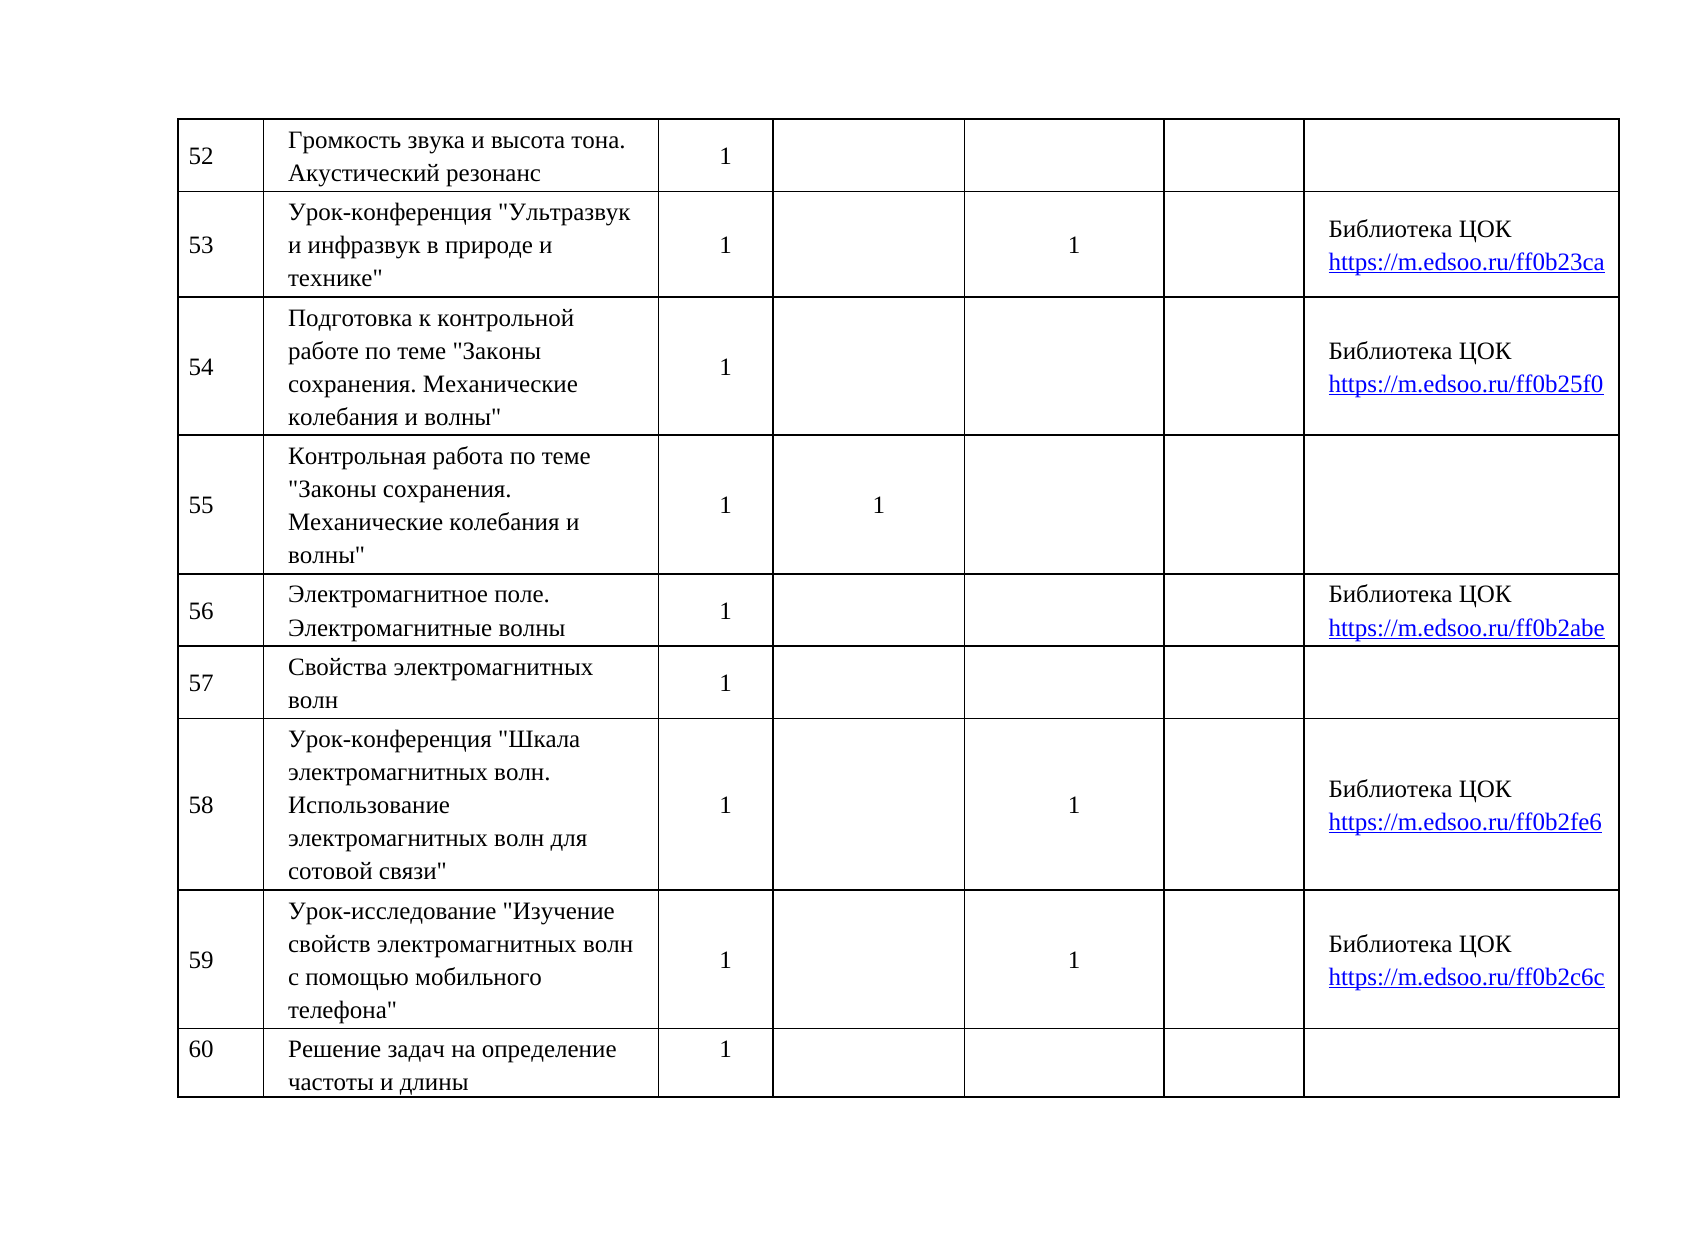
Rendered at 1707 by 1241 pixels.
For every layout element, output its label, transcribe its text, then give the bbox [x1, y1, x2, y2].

table_cell 59 [179, 891, 263, 1027]
table_cell [1305, 647, 1618, 718]
table_cell Подготовка к контрольной работе по теме "Законы сохранения. Механические колебания и волны" [264, 298, 658, 434]
table_cell Урок-исследование "Изучение свойств электромагнитных волн с помощью мобильного телефона" [264, 891, 658, 1027]
table_cell Библиотека ЦОК https://m.edsoo.ru/ff0b23ca [1305, 192, 1618, 296]
table_cell 1 [659, 575, 772, 645]
table_cell Библиотека ЦОК https://m.edsoo.ru/ff0b2fe6 [1305, 719, 1618, 889]
table_cell 1 [659, 647, 772, 718]
table_cell [774, 647, 964, 718]
table_cell [1165, 891, 1303, 1027]
table_cell 1 [965, 719, 1163, 889]
table_cell [1165, 192, 1303, 296]
table_cell [774, 298, 964, 434]
table_cell [1165, 719, 1303, 889]
table_cell [1305, 1029, 1618, 1096]
table_cell 1 [659, 719, 772, 889]
table_cell Урок-конференция "Ультразвук и инфразвук в природе и технике" [264, 192, 658, 296]
table_cell Библиотека ЦОК https://m.edsoo.ru/ff0b2abe [1305, 575, 1618, 645]
table_cell Контрольная работа по теме "Законы сохранения. Механические колебания и волны" [264, 436, 658, 573]
table_cell [965, 1029, 1163, 1096]
table_cell [965, 575, 1163, 645]
table_cell 1 [774, 436, 964, 573]
table_cell 55 [179, 436, 263, 573]
table_cell [1305, 120, 1618, 191]
table_cell 1 [659, 298, 772, 434]
table_cell Свойства электромагнитных волн [264, 647, 658, 718]
table_cell [774, 719, 964, 889]
table_cell 58 [179, 719, 263, 889]
table_cell 57 [179, 647, 263, 718]
table_cell [774, 120, 964, 191]
table_cell [774, 192, 964, 296]
table_cell 1 [659, 192, 772, 296]
table_cell [965, 647, 1163, 718]
table_cell 1 [659, 120, 772, 191]
table_cell 60 [179, 1029, 263, 1096]
table_cell 1 [659, 436, 772, 573]
table_cell [1165, 436, 1303, 573]
table_cell 54 [179, 298, 263, 434]
table_cell 52 [179, 120, 263, 191]
table_cell 56 [179, 575, 263, 645]
table_cell [965, 120, 1163, 191]
table_cell [1165, 575, 1303, 645]
table_cell 53 [179, 192, 263, 296]
table_cell [965, 436, 1163, 573]
table_cell [1165, 298, 1303, 434]
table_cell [264, 1029, 658, 1096]
table_cell [1165, 647, 1303, 718]
table_cell Громкость звука и высота тона. Акустический резонанс [264, 120, 658, 191]
table_cell [774, 891, 964, 1027]
table_cell 1 [965, 891, 1163, 1027]
table_cell Электромагнитное поле. Электромагнитные волны [264, 575, 658, 645]
table_cell [774, 575, 964, 645]
table_cell [774, 1029, 964, 1096]
table_cell [1165, 120, 1303, 191]
table_cell Библиотека ЦОК https://m.edsoo.ru/ff0b2c6c [1305, 891, 1618, 1027]
table_cell 1 [659, 891, 772, 1027]
table_cell [1305, 436, 1618, 573]
table_cell [965, 298, 1163, 434]
table_cell 1 [659, 1029, 772, 1096]
table_cell Библиотека ЦОК https://m.edsoo.ru/ff0b25f0 [1305, 298, 1618, 434]
table_cell Урок-конференция "Шкала электромагнитных волн. Использование электромагнитных волн для сотовой связи" [264, 719, 658, 889]
table_cell [1165, 1029, 1303, 1096]
table_cell 1 [965, 192, 1163, 296]
